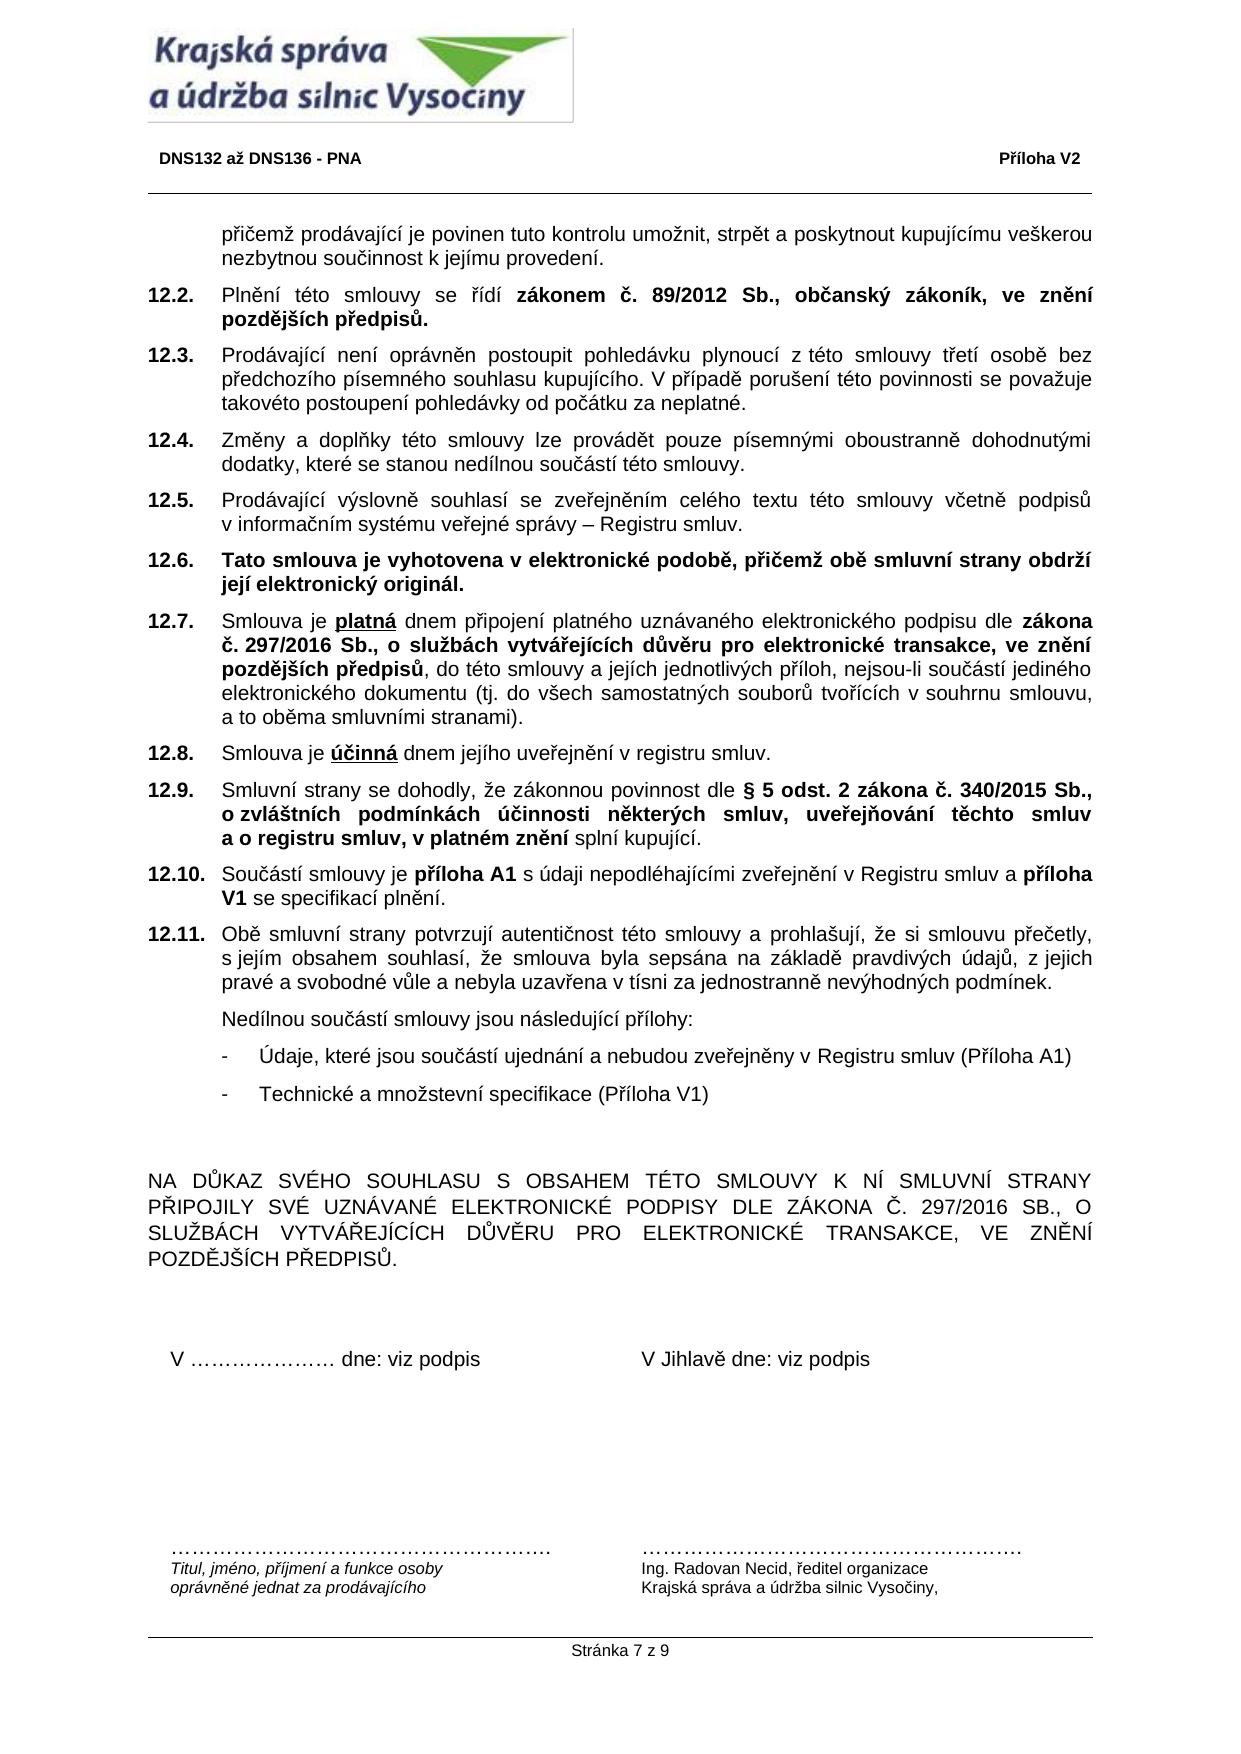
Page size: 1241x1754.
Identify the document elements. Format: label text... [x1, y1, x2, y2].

list Prodávající není oprávněn postoupit pohledávku plynoucí z této smlouvy třetí osobě bez předchozího písemného souhlasu kupujícího. V případě porušení této povinnosti se považuje takovéto postoupení pohledávky od počátku za neplatné. [148, 343, 1093, 415]
list Prodávající výslovně souhlasí se zveřejněním celého textu této smlouvy včetně podpisů v informačním systému veřejné správy – Registru smluv. [148, 488, 1093, 536]
list Technické a množstevní specifikace (Příloha V1) [221, 1081, 1093, 1106]
text NA DŮKAZ SVÉHO SOUHLASU S OBSAHEM TÉTO smlouvy K NÍ SMLUVNÍ STRANY PŘIPOJILY SVÉ UZNÁVANÉ ELEKTRONICKÉ PODPISY DLE ZÁKONA Č. 297/2016 SB., O SLUŽBÁCH VYTVÁŘEJÍCÍCH DŮVĚRU PRO ELEKTRONICKÉ TRANSAKCE, VE ZNĚNÍ POZDĚJŠÍCH PŘEDPISŮ. [148, 1169, 1093, 1270]
list Údaje, které jsou součástí ujednání a nebudou zveřejněny v Registru smluv (Příloha A1) [221, 1043, 1093, 1068]
text Nedílnou součástí smlouvy jsou následující přílohy: [221, 1007, 1093, 1031]
list Obě smluvní strany potvrzují autentičnost této smlouvy a prohlašují, že si smlouvu přečetly, s jejím obsahem souhlasí, že smlouva byla sepsána na základě pravdivých údajů, z jejich pravé a svobodné vůle a nebyla uzavřena v tísni za jednostranně nevýhodných podmínek. [148, 922, 1093, 994]
table_header V Jihlavě dne: viz podpis [630, 1335, 1093, 1386]
list Změny a doplňky této smlouvy lze provádět pouze písemnými oboustranně dohodnutými dodatky, které se stanou nedílnou součástí této smlouvy. [148, 427, 1093, 475]
table_header V ………………… dne: viz podpis [159, 1335, 630, 1386]
list Plnění této smlouvy se řídí zákonem č. 89/2012 Sb., občanský zákoník, ve znění pozdějších předpisů. [148, 283, 1093, 331]
list Smlouva je platná dnem připojení platného uznávaného elektronického podpisu dle zákona č. 297/2016 Sb., o službách vytvářejících důvěru pro elektronické transakce, ve znění pozdějších předpisů, do této smlouvy a jejích jednotlivých příloh, nejsou-li součástí jediného elektronického dokumentu (tj. do všech samostatných souborů tvořících v souhrnu smlouvu, a to oběma smluvními stranami). [148, 609, 1093, 728]
list Tato smlouva je vyhotovena v elektronické podobě, přičemž obě smluvní strany obdrží její elektronický originál. [148, 548, 1093, 596]
list Smlouva je účinná dnem jejího uveřejnění v registru smluv. [148, 741, 1093, 765]
list Součástí smlouvy je příloha A1 s údaji nepodléhajícími zveřejnění v Registru smluv a příloha V1 se specifikací plnění. [148, 862, 1093, 910]
picture [147, 28, 574, 124]
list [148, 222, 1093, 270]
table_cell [630, 1386, 1093, 1597]
list Smluvní strany se dohodly, že zákonnou povinnost dle § 5 odst. 2 zákona č. 340/2015 Sb., o zvláštních podmínkách účinnosti některých smluv, uveřejňování těchto smluv a o registru smluv, v platném znění splní kupující. [148, 777, 1093, 849]
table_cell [159, 1386, 630, 1597]
